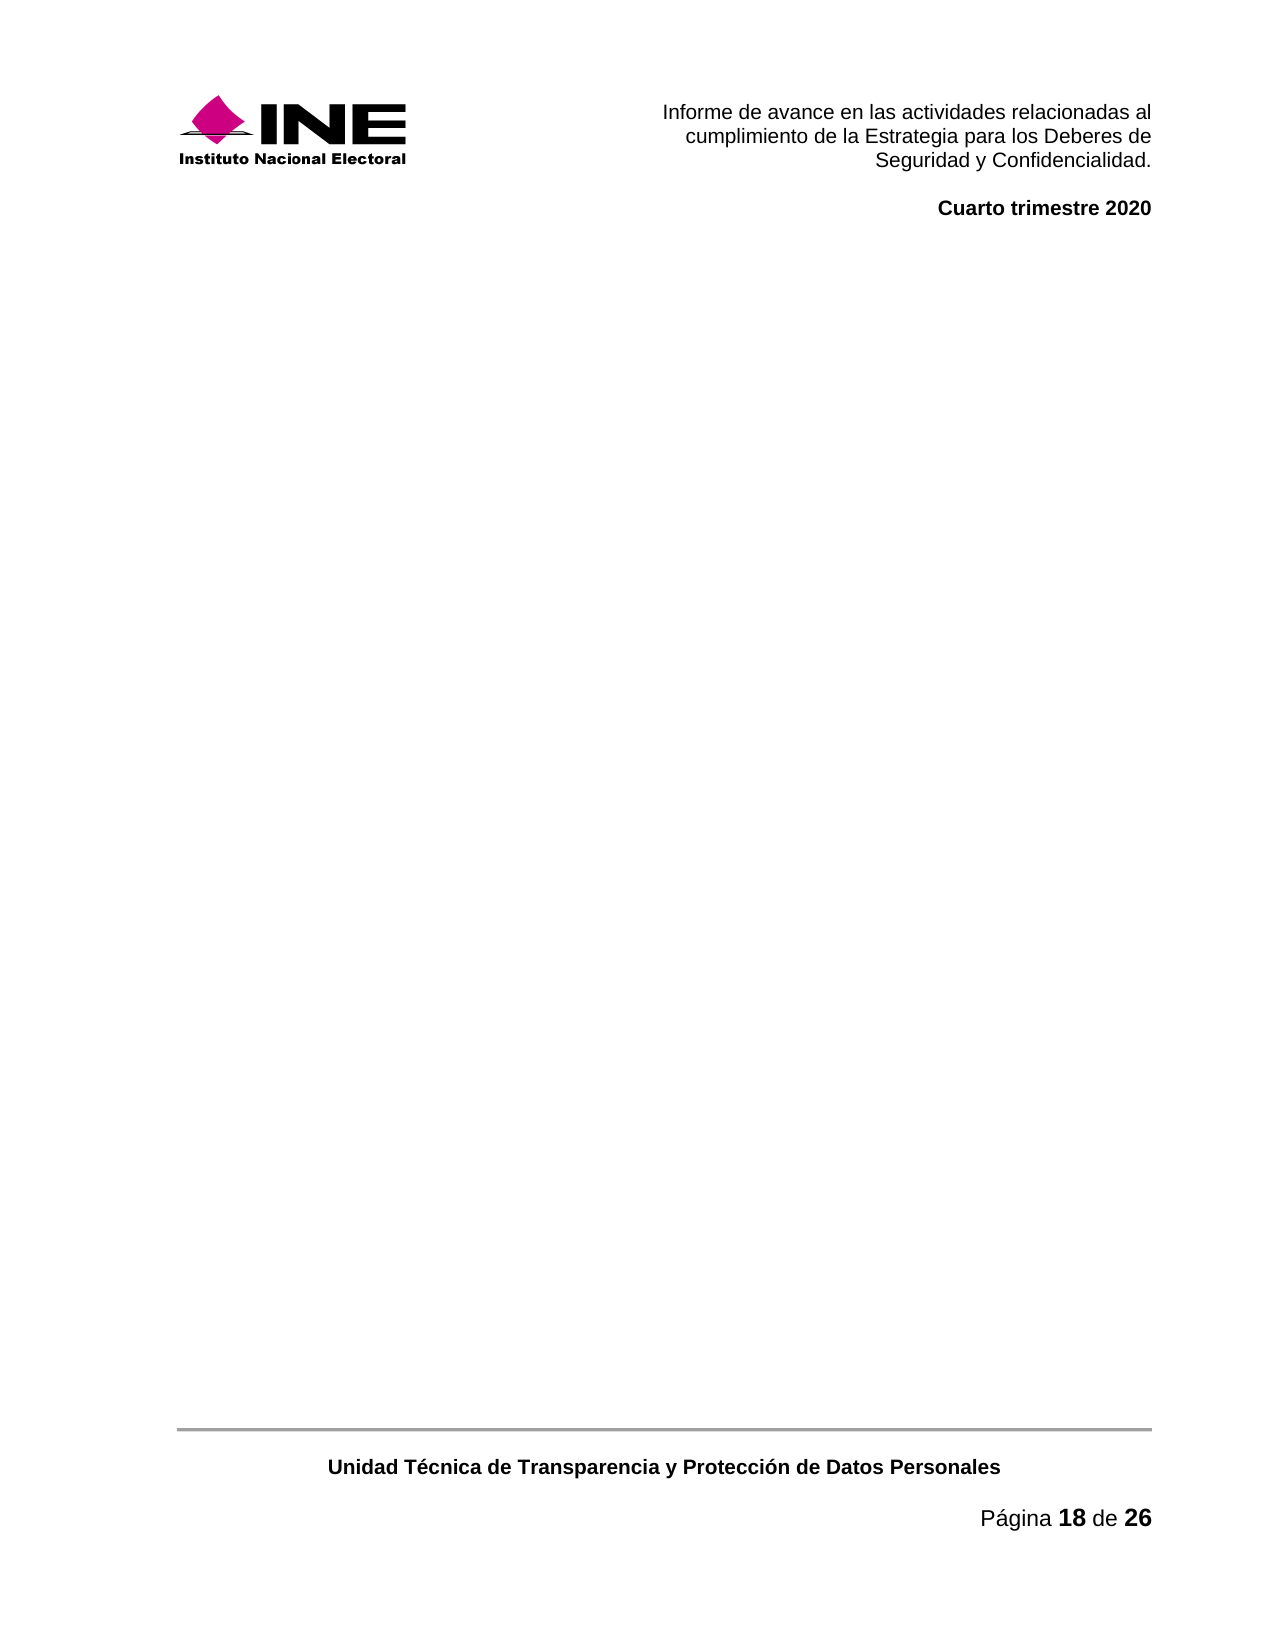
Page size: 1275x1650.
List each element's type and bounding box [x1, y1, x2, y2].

picture [177, 75, 408, 187]
